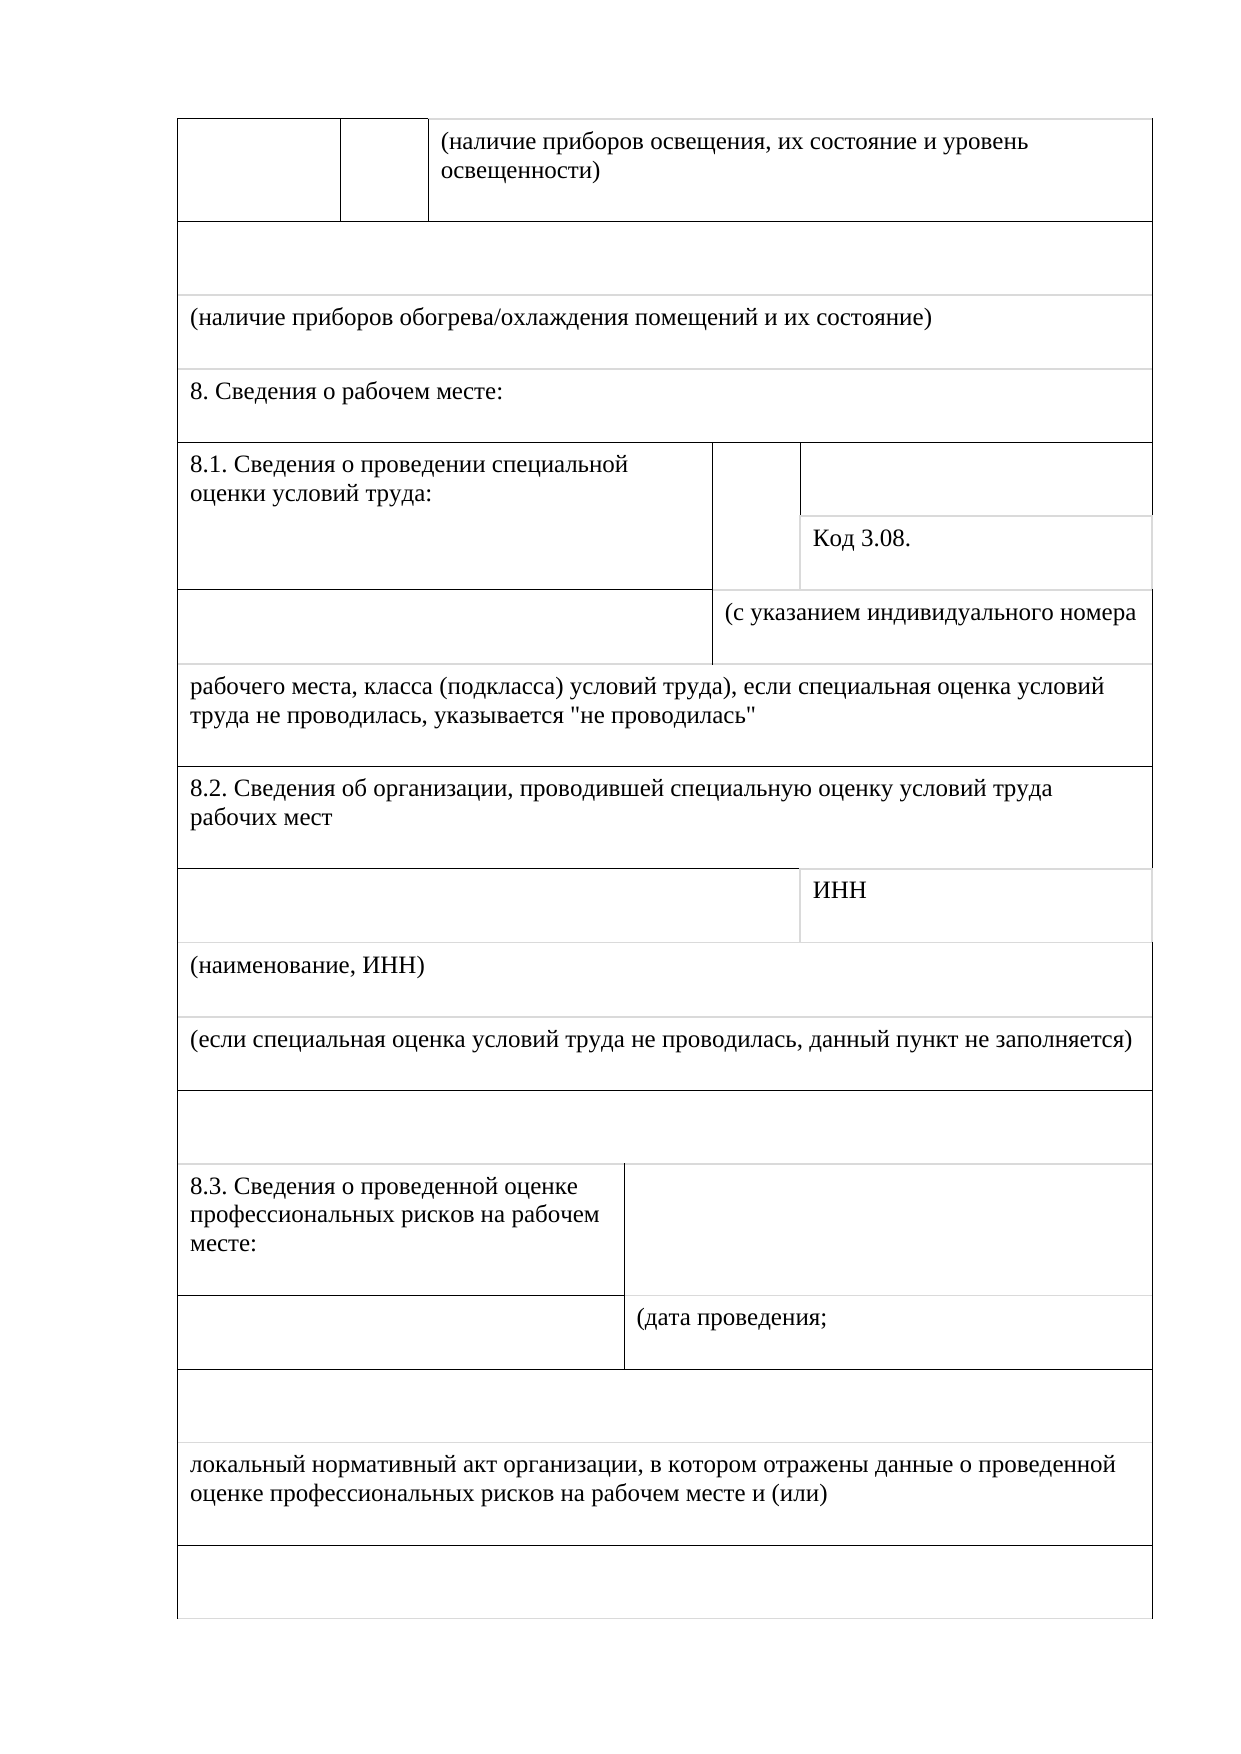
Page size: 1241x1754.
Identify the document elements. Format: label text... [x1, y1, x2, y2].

table_cell [178, 590, 712, 663]
table_cell [178, 1091, 1152, 1163]
table_cell [178, 119, 340, 221]
table_cell (с указанием индивидуального номера [713, 591, 1152, 663]
table_cell 8. Сведения о рабочем месте: [178, 370, 1152, 442]
table_cell (наименование, ИНН) [178, 943, 1152, 1016]
table_cell Код 3.08. [801, 517, 1151, 589]
table_cell 8.2. Сведения об организации, проводившей специальную оценку условий труда рабочих мест [178, 767, 1152, 868]
table_cell [178, 1370, 1152, 1442]
table_cell [625, 1165, 1152, 1294]
table_cell [341, 119, 428, 221]
table_cell (наличие приборов обогрева/охлаждения помещений и их состояние) [178, 296, 1152, 368]
table_cell [178, 869, 799, 942]
table_cell [178, 222, 1152, 294]
table_cell 8.3. Сведения о проведенной оценке профессиональных рисков на рабочем месте: [178, 1165, 624, 1294]
table_cell рабочего места, класса (подкласса) условий труда), если специальная оценка условий труда не проводилась, указывается "не проводилась" [178, 665, 1152, 766]
table_cell (если специальная оценка условий труда не проводилась, данный пункт не заполняется) [178, 1018, 1152, 1090]
table_cell 8.1. Сведения о проведении специальной оценки условий труда: [178, 443, 712, 589]
table_cell [713, 443, 800, 589]
table_cell [178, 1296, 624, 1369]
table_cell [801, 443, 1152, 515]
table_cell (дата проведения; [625, 1296, 1152, 1369]
table_cell локальный нормативный акт организации, в котором отражены данные о проведенной оценке профессиональных рисков на рабочем месте и (или) [178, 1443, 1152, 1544]
table_cell [178, 1546, 1152, 1617]
table_cell (наличие приборов освещения, их состояние и уровень освещенности) [429, 120, 1152, 221]
table_cell ИНН [801, 870, 1151, 942]
